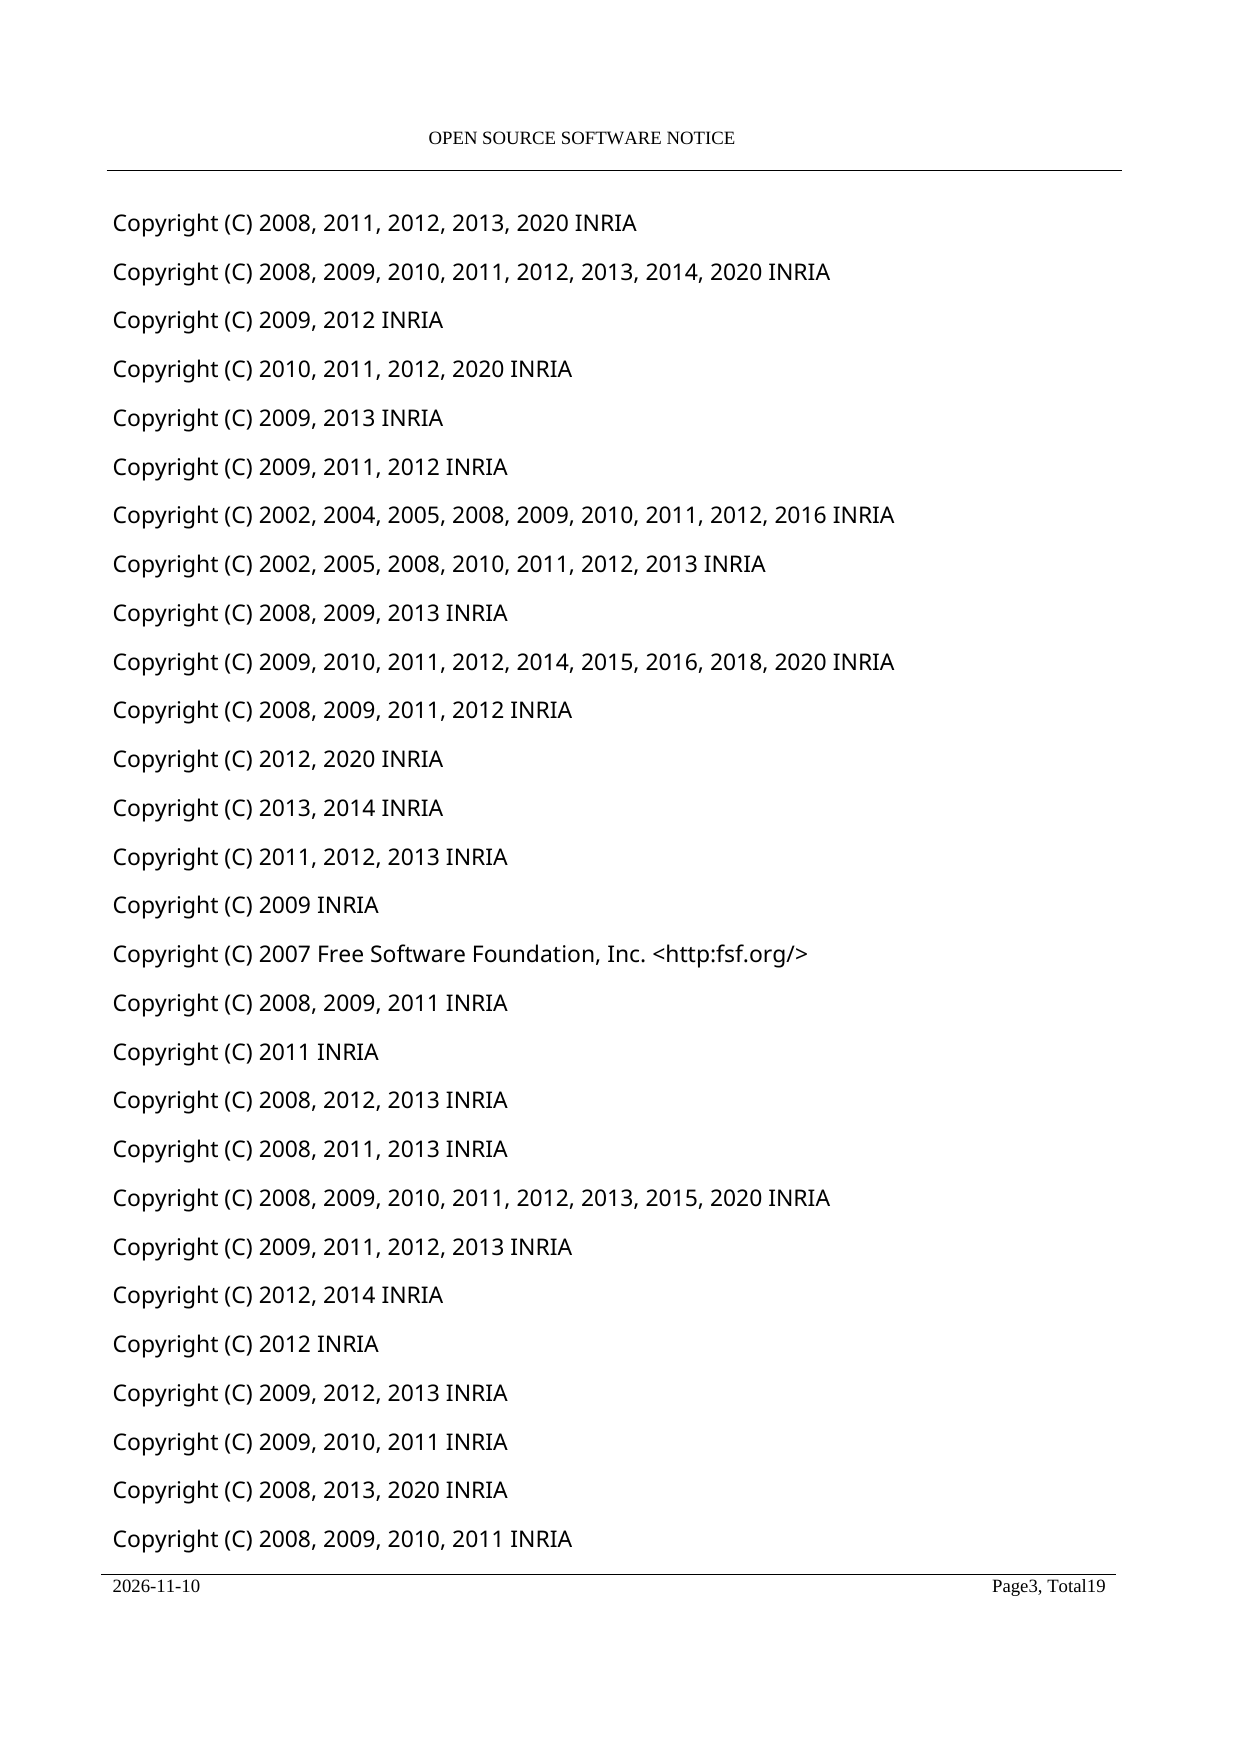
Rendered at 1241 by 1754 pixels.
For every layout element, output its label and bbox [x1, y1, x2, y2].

text [112, 206, 1128, 1555]
